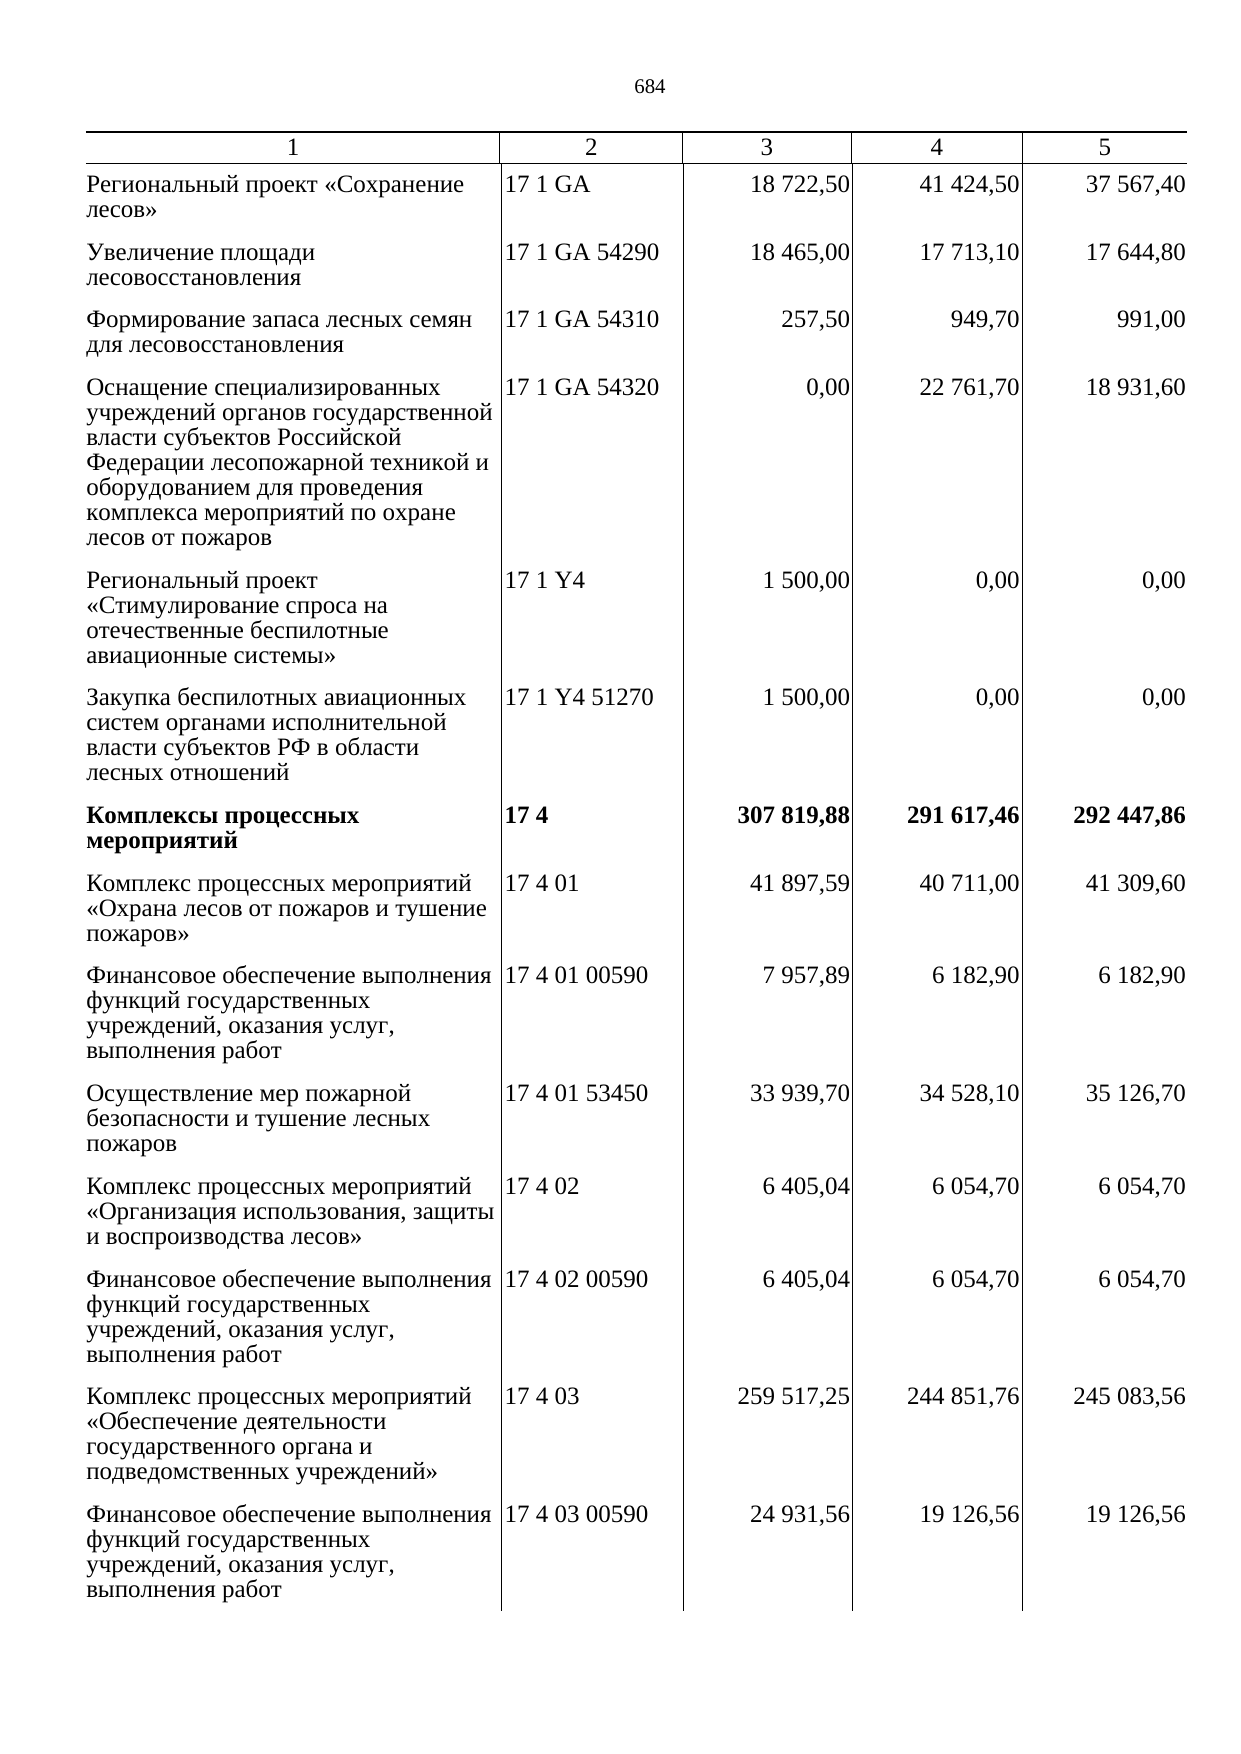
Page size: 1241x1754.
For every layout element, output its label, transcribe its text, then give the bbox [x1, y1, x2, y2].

table_cell 991,00 [1023, 299, 1188, 366]
table_cell 17 4 02 [502, 1165, 683, 1258]
table_cell 257,50 [684, 299, 852, 366]
table_cell Формирование запаса лесных семян для лесовосстановления [83, 299, 501, 366]
table_cell Оснащение специализированных учреждений органов государственной власти субъектов Российской Федерации лесопожарной техникой и оборудованием для проведения комплекса мероприятий по охране лесов от пожаров [83, 366, 501, 559]
table_cell 6 054,70 [1023, 1258, 1188, 1376]
table_cell Осуществление мер пожарной безопасности и тушение лесных пожаров [83, 1073, 501, 1165]
table_cell 35 126,70 [1023, 1073, 1188, 1165]
table_cell 22 761,70 [853, 366, 1022, 559]
table_cell 17 1 Y4 51270 [502, 677, 683, 794]
table_cell 17 4 03 00590 [502, 1494, 683, 1611]
table_cell 949,70 [853, 299, 1022, 366]
table_cell 41 424,50 [853, 164, 1022, 231]
table_cell 41 309,60 [1023, 862, 1188, 955]
table_cell 19 126,56 [853, 1494, 1022, 1611]
table_cell 17 4 01 00590 [502, 955, 683, 1073]
table_cell 0,00 [1023, 559, 1188, 677]
table_cell 17 713,10 [853, 231, 1022, 299]
table_cell 17 4 02 00590 [502, 1258, 683, 1376]
table_header 5 [1023, 133, 1187, 163]
table_cell 7 957,89 [684, 955, 852, 1073]
table_cell 0,00 [1023, 677, 1188, 794]
table_cell 17 1 GА 54310 [502, 299, 683, 366]
table_cell 6 054,70 [853, 1165, 1022, 1258]
table_cell 291 617,46 [853, 795, 1022, 862]
table_cell Закупка беспилотных авиационных систем органами исполнительной власти субъектов РФ в области лесных отношений [83, 677, 501, 794]
table_cell Комплекс процессных мероприятий «Охрана лесов от пожаров и тушение пожаров» [83, 862, 501, 955]
table_cell 17 4 03 [502, 1376, 683, 1493]
table_cell 1 500,00 [684, 677, 852, 794]
table_cell 17 1 Y4 [502, 559, 683, 677]
table_cell 18 465,00 [684, 231, 852, 299]
table_cell 245 083,56 [1023, 1376, 1188, 1493]
table_cell 17 4 [502, 795, 683, 862]
table_cell Увеличение площади лесовосстановления [83, 231, 501, 299]
table_cell Финансовое обеспечение выполнения функций государственных учреждений, оказания услуг, выполнения работ [83, 1494, 501, 1611]
table_cell 19 126,56 [1023, 1494, 1188, 1611]
table_cell 17 644,80 [1023, 231, 1188, 299]
table_cell 17 1 GА 54320 [502, 366, 683, 559]
table_cell 307 819,88 [684, 795, 852, 862]
table_cell 17 4 01 53450 [502, 1073, 683, 1165]
table_cell 6 054,70 [1023, 1165, 1188, 1258]
table_cell 1 500,00 [684, 559, 852, 677]
table_cell 259 517,25 [684, 1376, 852, 1493]
table_cell Региональный проект «Стимулирование спроса на отечественные беспилотные авиационные системы» [83, 559, 501, 677]
table_cell Финансовое обеспечение выполнения функций государственных учреждений, оказания услуг, выполнения работ [83, 955, 501, 1073]
table_cell Комплексы процессных мероприятий [83, 795, 501, 862]
table_cell 18 931,60 [1023, 366, 1188, 559]
table_cell Региональный проект «Сохранение лесов» [83, 163, 501, 231]
table_header 3 [683, 133, 851, 163]
table_cell Финансовое обеспечение выполнения функций государственных учреждений, оказания услуг, выполнения работ [83, 1258, 501, 1376]
table_cell 0,00 [853, 677, 1022, 794]
table_cell 34 528,10 [853, 1073, 1022, 1165]
table_cell Комплекс процессных мероприятий «Обеспечение деятельности государственного органа и подведомственных учреждений» [83, 1376, 501, 1493]
table_cell 24 931,56 [684, 1494, 852, 1611]
table_cell 17 4 01 [502, 862, 683, 955]
table_cell Комплекс процессных мероприятий «Организация использования, защиты и воспроизводства лесов» [83, 1165, 501, 1258]
table_cell 40 711,00 [853, 862, 1022, 955]
table_cell 6 405,04 [684, 1258, 852, 1376]
table_header 2 [500, 133, 682, 163]
table_cell 37 567,40 [1023, 163, 1188, 231]
table_cell 17 1 GА 54290 [502, 231, 683, 299]
table_cell 33 939,70 [684, 1073, 852, 1165]
table_cell 18 722,50 [684, 164, 852, 231]
table_cell 17 1 GА [502, 164, 683, 231]
table_cell 244 851,76 [853, 1376, 1022, 1493]
table_cell 0,00 [853, 559, 1022, 677]
table_cell 292 447,86 [1023, 795, 1188, 862]
table_header 4 [852, 133, 1022, 163]
table_cell 6 182,90 [1023, 955, 1188, 1073]
table_cell 6 405,04 [684, 1165, 852, 1258]
table_cell 41 897,59 [684, 862, 852, 955]
table_header 1 [86, 133, 499, 163]
table_cell 0,00 [684, 366, 852, 559]
table_cell 6 054,70 [853, 1258, 1022, 1376]
table_cell 6 182,90 [853, 955, 1022, 1073]
